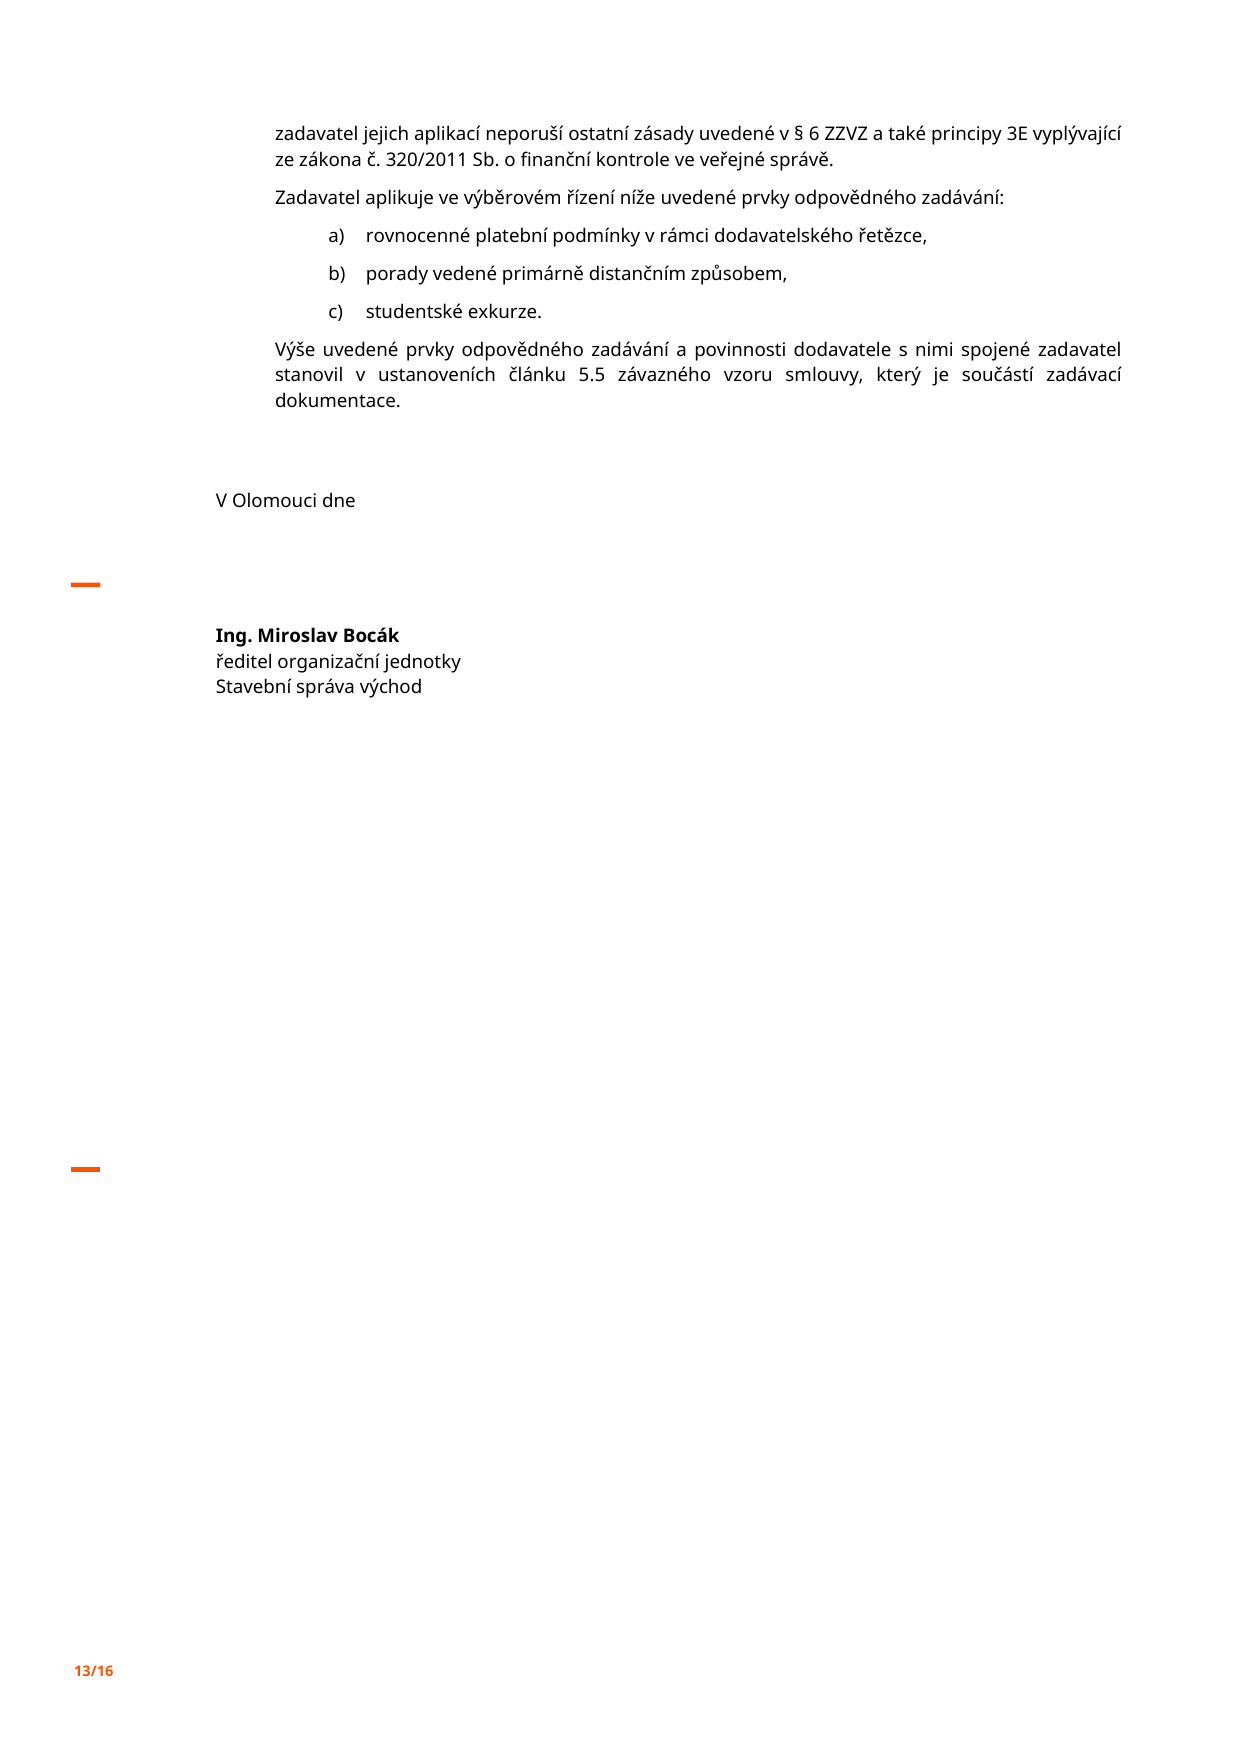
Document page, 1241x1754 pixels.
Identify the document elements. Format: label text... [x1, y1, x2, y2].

text Výše uvedené prvky odpovědného zadávání a povinnosti dodavatele s nimi spojené zadavatel stanovil v ustanoveních článku 5.5 závazného vzoru smlouvy, který je součástí zadávací dokumentace. [275, 336, 1122, 413]
text Ing. Miroslav Bocák [216, 623, 1122, 648]
text Stavební správa východ [216, 674, 1122, 699]
list rovnocenné platební podmínky v rámci dodavatelského řetězce, [328, 222, 1122, 248]
list porady vedené primárně distančním způsobem, [328, 260, 1122, 286]
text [275, 121, 1122, 172]
text V Olomouci dne [216, 479, 1122, 513]
text ředitel organizační jednotky [216, 648, 1122, 674]
list studentské exkurze. [328, 298, 1122, 324]
text Zadavatel aplikuje ve výběrovém řízení níže uvedené prvky odpovědného zadávání: [275, 184, 1122, 210]
